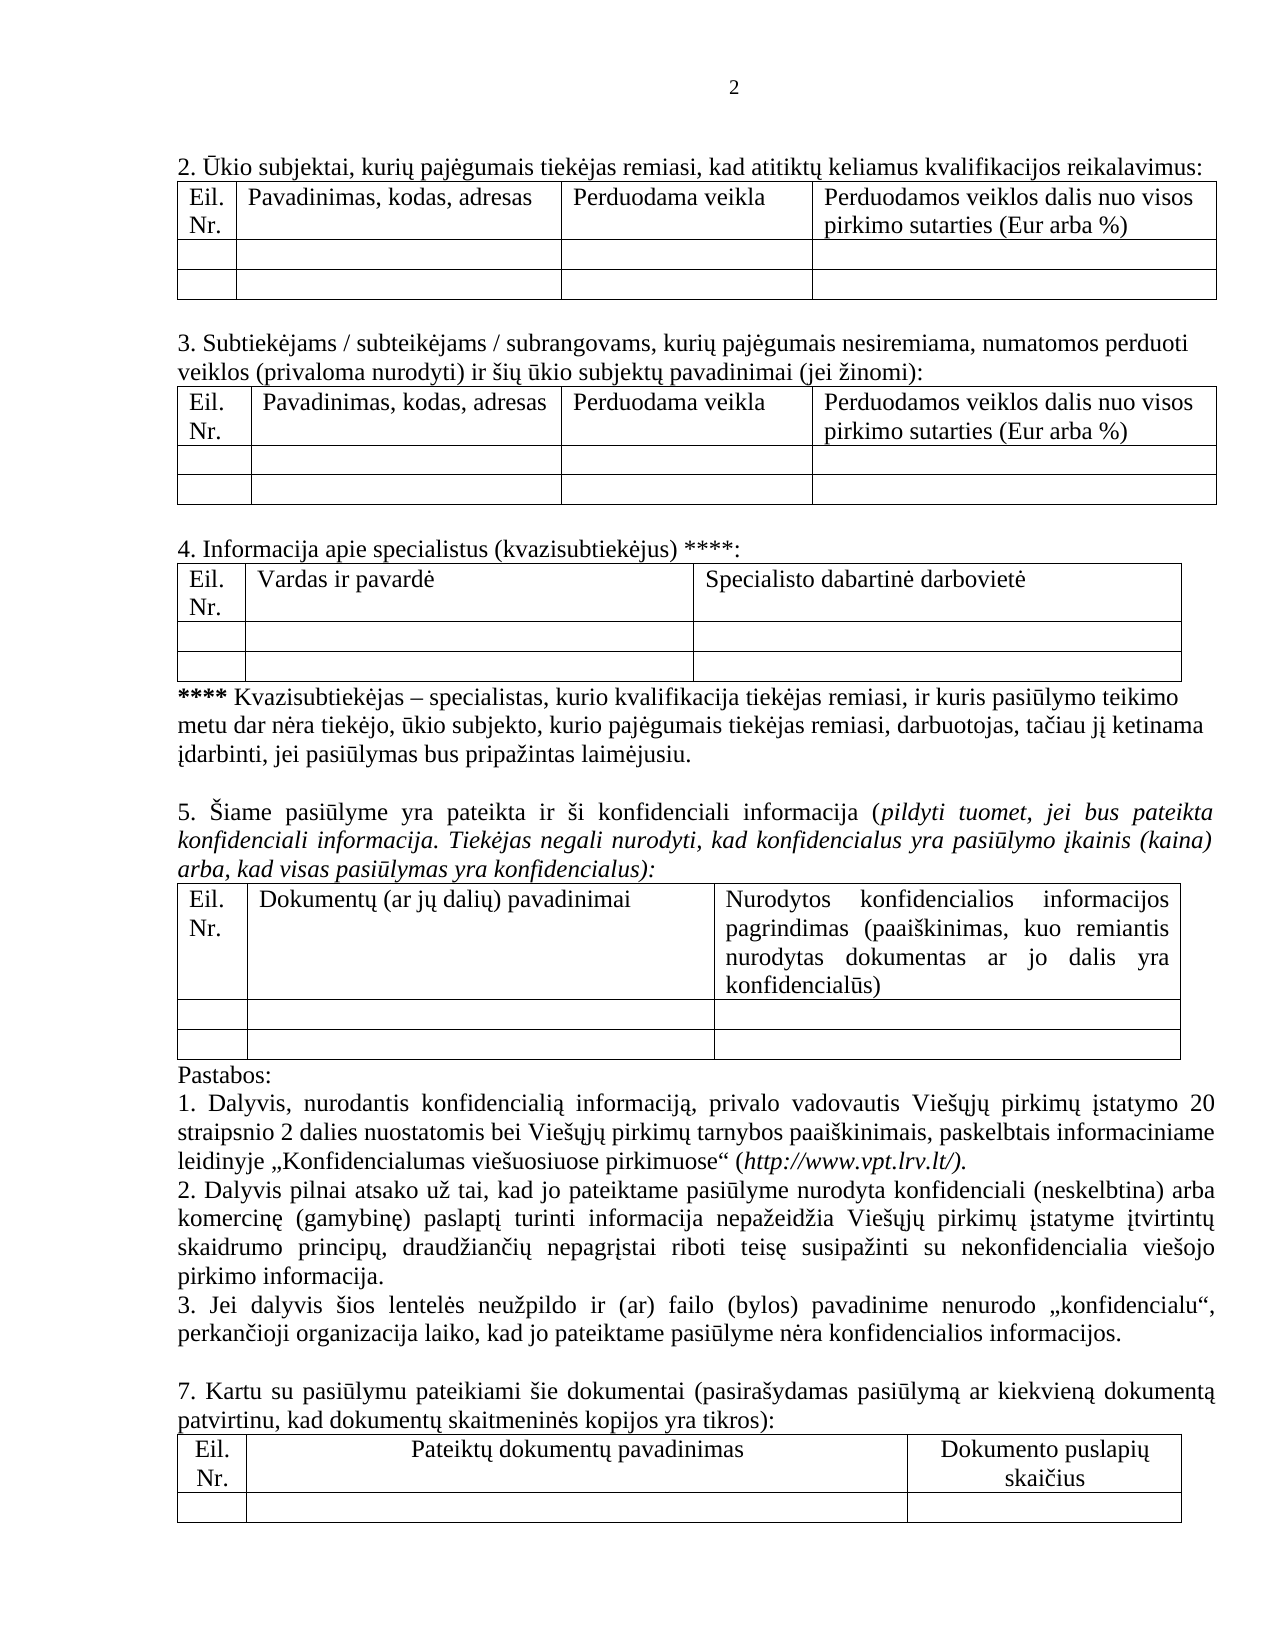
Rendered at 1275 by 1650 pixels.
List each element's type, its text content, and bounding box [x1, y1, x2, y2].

table_cell [908, 1493, 1181, 1522]
table_cell [813, 475, 1216, 504]
text Pastabos: [177, 1060, 1216, 1088]
table_header Perduodamos veiklos dalis nuo visos pirkimo sutarties (Eur arba %) [813, 182, 1216, 239]
table_header Eil. Nr. [178, 884, 247, 999]
table_header Vardas ir pavardė [246, 564, 693, 621]
table_header Eil. Nr. [178, 182, 236, 239]
table_header Perduodama veikla [562, 182, 812, 239]
text 3. Subtiekėjams / subteikėjams / subrangovams, kurių pajėgumais nesiremiama, numatomos perduoti veiklos (privaloma nurodyti) ir šių ūkio subjektų pavadinimai (jei žinomi): [177, 328, 1216, 386]
table_cell [178, 1493, 246, 1522]
table_header Perduodama veikla [562, 387, 812, 444]
table_cell [178, 240, 236, 269]
table_cell [562, 475, 812, 504]
table_cell [813, 446, 1216, 474]
table_cell [178, 1000, 247, 1029]
table_header Pavadinimas, kodas, adresas [252, 387, 561, 444]
table_cell [248, 1030, 714, 1059]
table_header Eil. Nr. [178, 1435, 246, 1492]
text 7. Kartu su pasiūlymu pateikiami šie dokumentai (pasirašydamas pasiūlymą ar kiekvieną dokumentą patvirtinu, kad dokumentų skaitmeninės kopijos yra tikros): [177, 1376, 1216, 1433]
table_cell [562, 270, 812, 299]
text 5. Šiame pasiūlyme yra pateikta ir ši konfidenciali informacija (pildyti tuomet, jei bus pateikta konfidenciali informacija. Tiekėjas negali nurodyti, kad konfidencialus yra pasiūlymo įkainis (kaina) arba, kad visas pasiūlymas yra konfidencialus): [177, 797, 1216, 883]
table_cell [178, 652, 245, 681]
table_cell [715, 1030, 1180, 1059]
text 3. Jei dalyvis šios lentelės neužpildo ir (ar) failo (bylos) pavadinime nenurodo „konfidencialu“, perkančioji organizacija laiko, kad jo pateiktame pasiūlyme nėra konfidencialios informacijos. [177, 1290, 1216, 1347]
table_cell [813, 240, 1216, 269]
table_cell [252, 446, 561, 474]
table_cell [237, 240, 561, 269]
text 2. Ūkio subjektai, kurių pajėgumais tiekėjas remiasi, kad atitiktų keliamus kvalifikacijos reikalavimus: [177, 152, 1216, 181]
text 1. Dalyvis, nurodantis konfidencialią informaciją, privalo vadovautis Viešųjų pirkimų įstatymo 20 straipsnio 2 dalies nuostatomis bei Viešųjų pirkimų tarnybos paaiškinimais, paskelbtais informaciniame leidinyje „Konfidencialumas viešuosiuose pirkimuose“ (http://www.vpt.lrv.lt/). [177, 1088, 1216, 1175]
table_cell [247, 1493, 907, 1522]
table_cell [248, 1000, 714, 1029]
table_header Specialisto dabartinė darbovietė [694, 564, 1181, 621]
text 4. Informacija apie specialistus (kvazisubtiekėjus) ****: [177, 534, 1216, 563]
table_header Perduodamos veiklos dalis nuo visos pirkimo sutarties (Eur arba %) [813, 387, 1216, 444]
table_cell [813, 270, 1216, 299]
text **** Kvazisubtiekėjas – specialistas, kurio kvalifikacija tiekėjas remiasi, ir kuris pasiūlymo teikimo metu dar nėra tiekėjo, ūkio subjekto, kurio pajėgumais tiekėjas remiasi, darbuotojas, tačiau jį ketinama įdarbinti, jei pasiūlymas bus pripažintas laimėjusiu. [177, 682, 1216, 768]
table_header Pateiktų dokumentų pavadinimas [247, 1435, 907, 1492]
table_header Dokumento puslapių skaičius [908, 1435, 1181, 1492]
table_header Dokumentų (ar jų dalių) pavadinimai [248, 884, 714, 999]
table_cell [178, 1030, 247, 1059]
text 2. Dalyvis pilnai atsako už tai, kad jo pateiktame pasiūlyme nurodyta konfidenciali (neskelbtina) arba komercinę (gamybinę) paslaptį turinti informacija nepažeidžia Viešųjų pirkimų įstatyme įtvirtintų skaidrumo principų, draudžiančių nepagrįstai riboti teisę susipažinti su nekonfidencialia viešojo pirkimo informacija. [177, 1175, 1216, 1290]
table_header Nurodytos konfidencialios informacijos pagrindimas (paaiškinimas, kuo remiantis nurodytas dokumentas ar jo dalis yra konfidencialūs) [715, 884, 1180, 999]
table_header Eil. Nr. [178, 387, 251, 444]
table_header Eil. Nr. [178, 564, 245, 621]
table_cell [246, 622, 693, 651]
table_cell [178, 270, 236, 299]
table_cell [246, 652, 693, 681]
table_cell [178, 475, 251, 504]
table_cell [715, 1000, 1180, 1029]
table_cell [252, 475, 561, 504]
table_cell [237, 270, 561, 299]
table_cell [694, 622, 1181, 651]
table_cell [178, 446, 251, 474]
table_cell [562, 240, 812, 269]
table_cell [178, 622, 245, 651]
table_header Pavadinimas, kodas, adresas [237, 182, 561, 239]
table_cell [562, 446, 812, 474]
table_cell [694, 652, 1181, 681]
